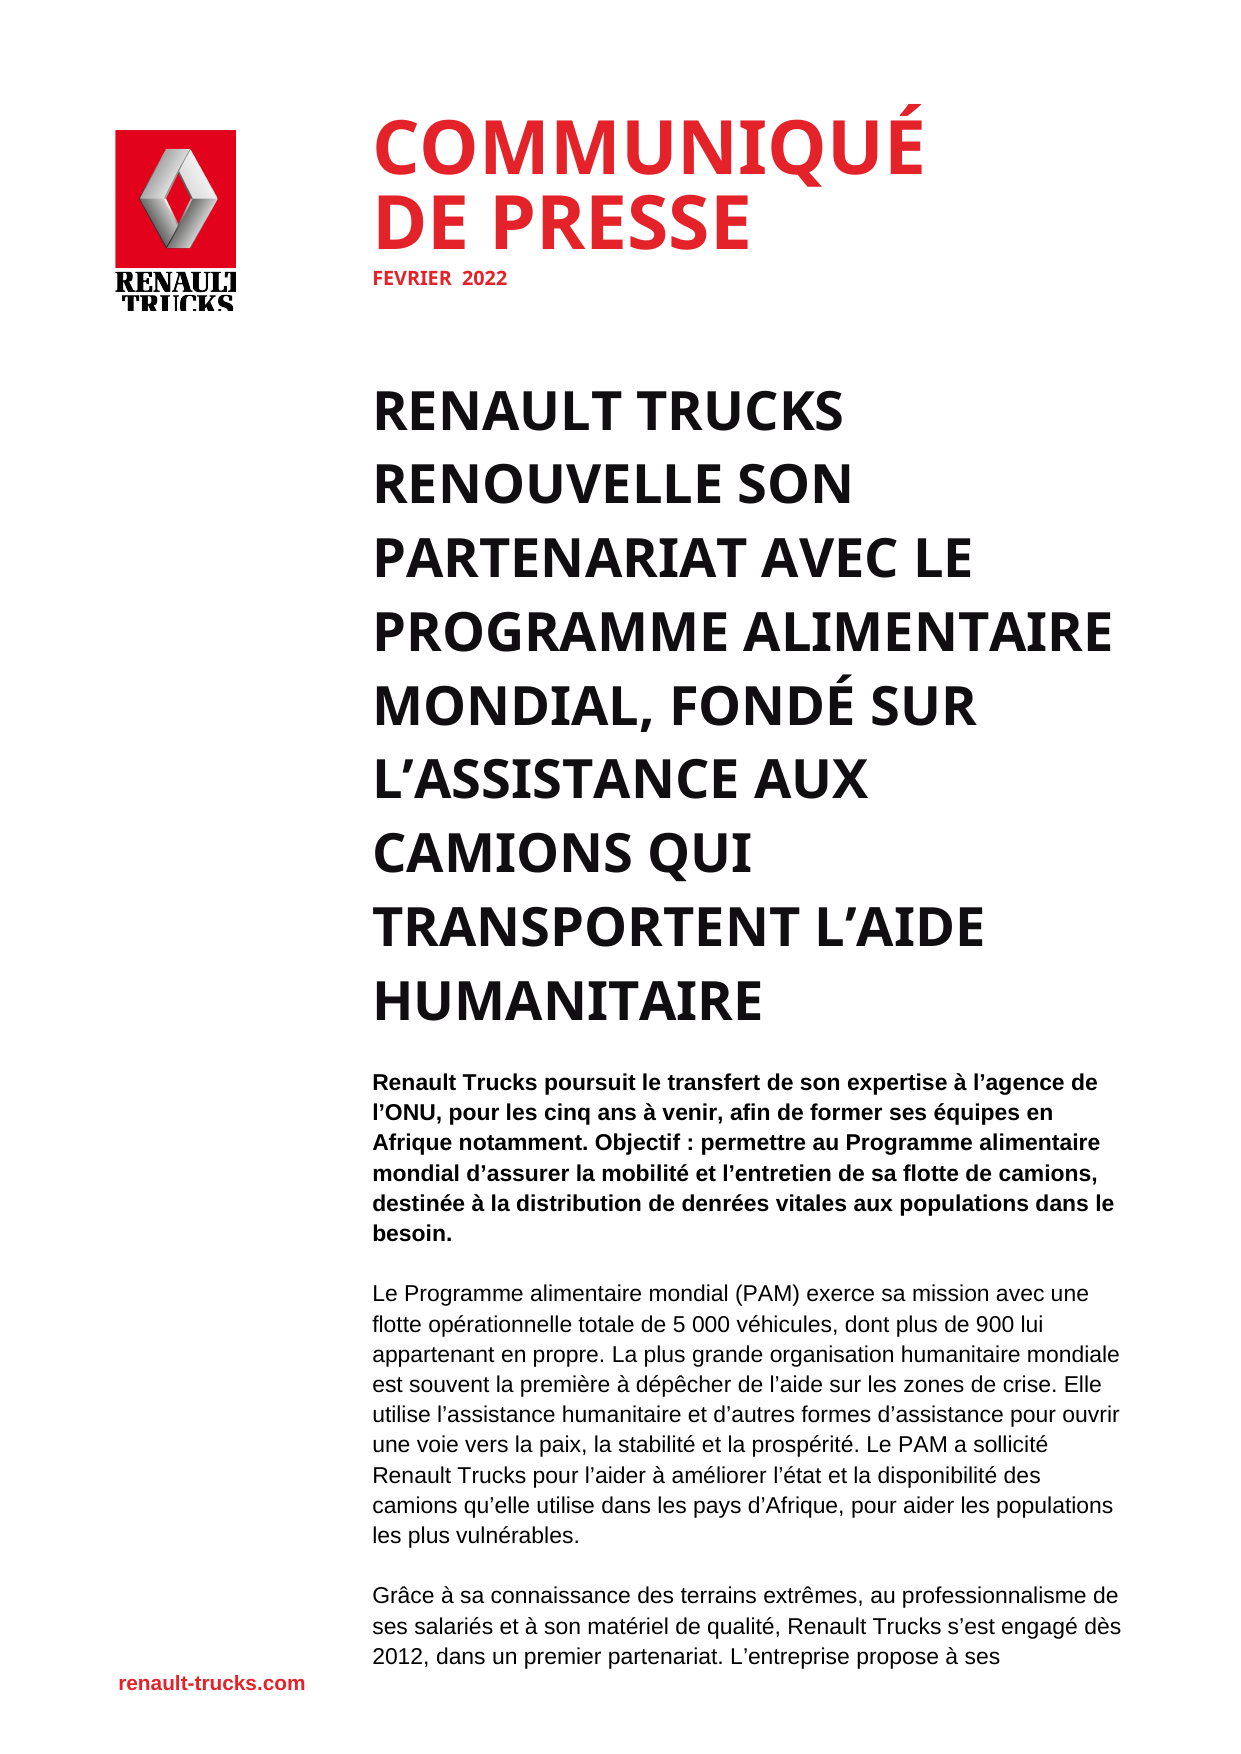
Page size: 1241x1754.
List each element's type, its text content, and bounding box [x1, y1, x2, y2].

text RENAULT TRUCKS RENOUVELLE SON PARTENARIAT Avec le programmE alimentaire mondial, fondÉ SUR L’ASSISTANCE aux camions qui transportent l’aide HUMANITAIRE [372, 372, 1123, 1036]
text FEVRIER 2022 [372, 264, 1123, 291]
text Le Programme alimentaire mondial (PAM) exerce sa mission avec une flotte opérationnelle totale de 5 000 véhicules, dont plus de 900 lui appartenant en propre. La plus grande organisation humanitaire mondiale est souvent la première à dépêcher de l’aide sur les zones de crise. Elle utilise l’assistance humanitaire et d’autres formes d’assistance pour ouvrir une voie vers la paix, la stabilité et la prospérité. Le PAM a sollicité Renault Trucks pour l’aider à améliorer l’état et la disponibilité des camions qu’elle utilise dans les pays d’Afrique, pour aider les populations les plus vulnérables. [372, 1280, 1123, 1548]
text Renault Trucks poursuit le transfert de son expertise à l’agence de l’ONU, pour les cinq ans à venir, afin de former ses équipes en Afrique notamment. Objectif : permettre au Programme alimentaire mondial d’assurer la mobilité et l’entretien de sa flotte de camions, destinée à la distribution de denrées vitales aux populations dans le besoin. [372, 1069, 1123, 1246]
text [372, 1582, 1123, 1669]
picture [115, 130, 236, 311]
text COMMUNIQUÉ [372, 114, 1123, 189]
text DE PRESSE [372, 189, 1123, 264]
